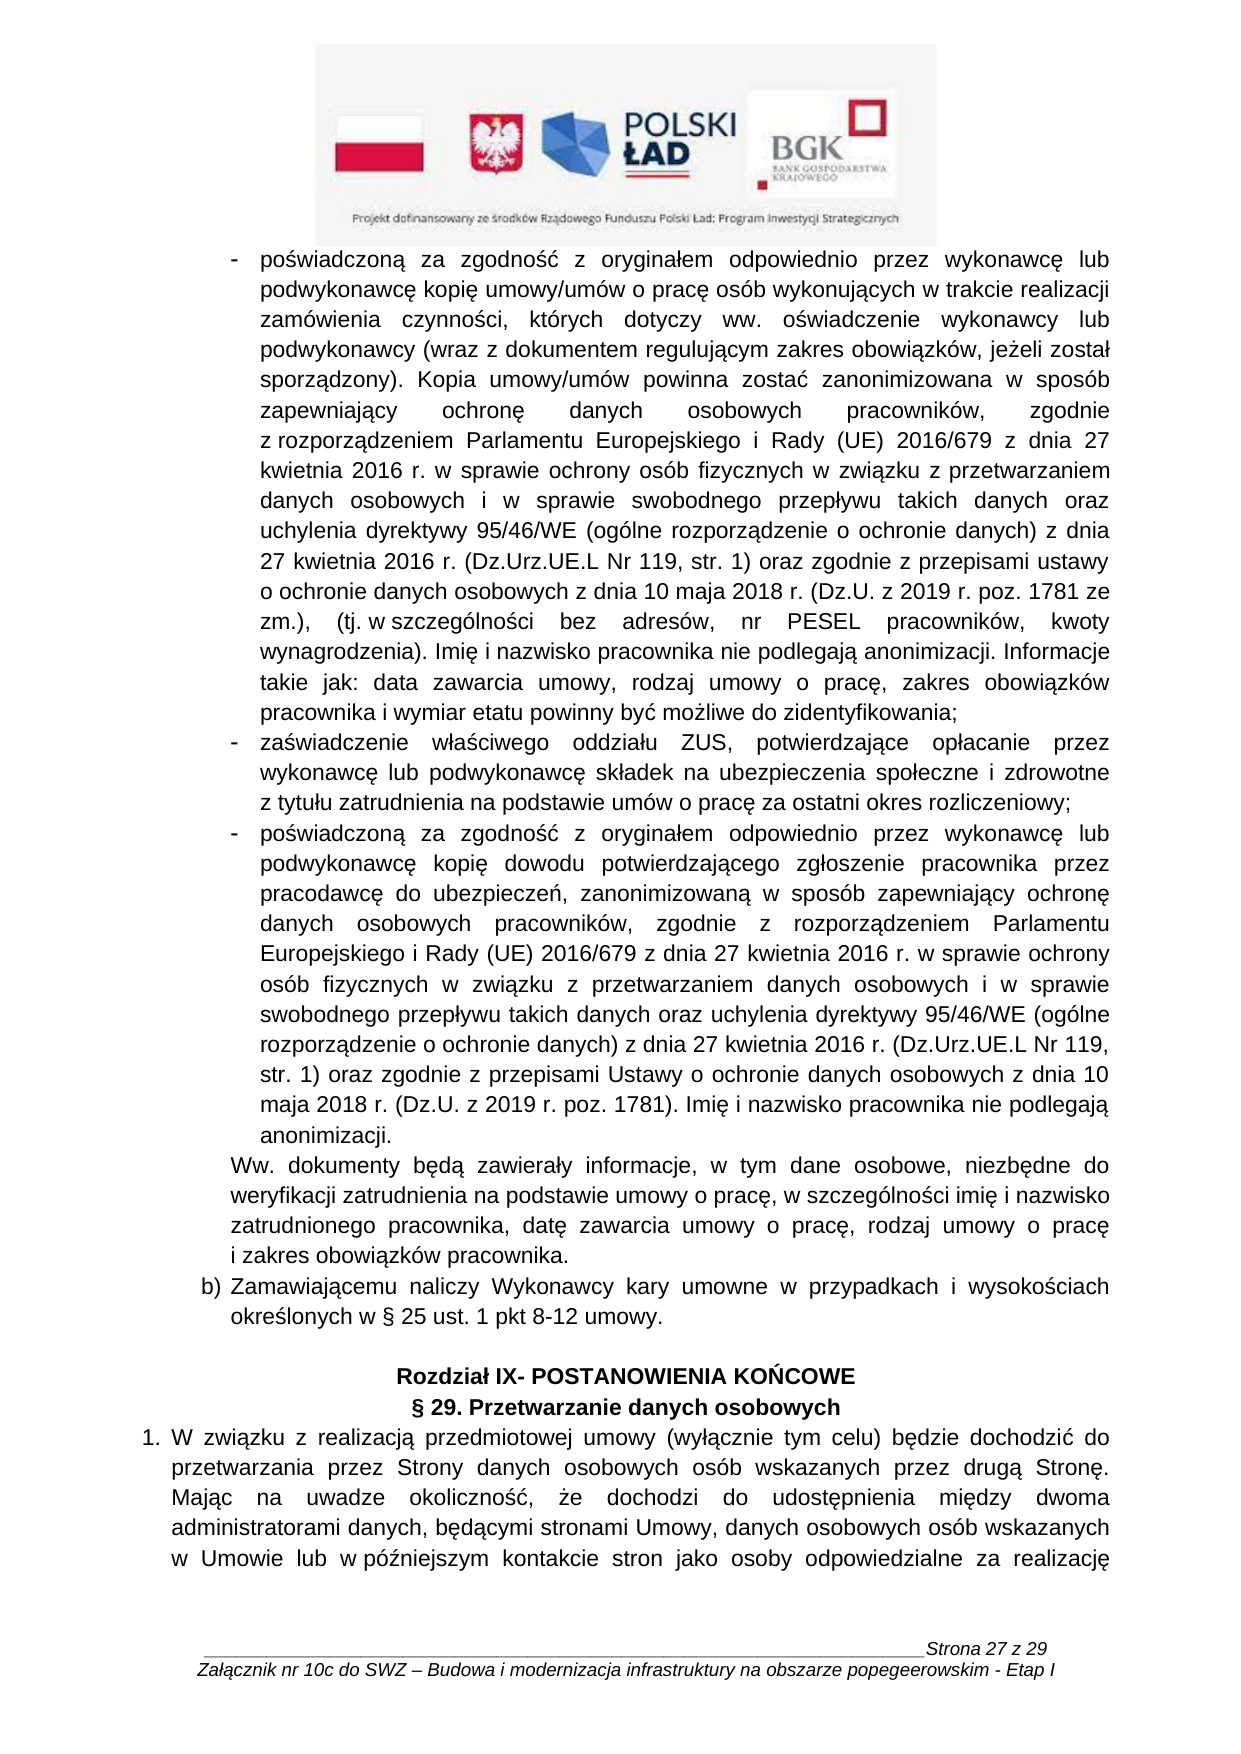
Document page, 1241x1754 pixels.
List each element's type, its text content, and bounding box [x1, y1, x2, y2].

list zaświadczenie właściwego oddziału ZUS, potwierdzające opłacanie przez wykonawcę lub podwykonawcę składek na ubezpieczenia społeczne i zdrowotne z tytułu zatrudnienia na podstawie umów o pracę za ostatni okres rozliczeniowy; [230, 729, 1110, 816]
list poświadczoną za zgodność z oryginałem odpowiednio przez wykonawcę lub podwykonawcę kopię dowodu potwierdzającego zgłoszenie pracownika przez pracodawcę do ubezpieczeń, zanonimizowaną w sposób zapewniający ochronę danych osobowych pracowników, zgodnie z rozporządzeniem Parlamentu Europejskiego i Rady (UE) 2016/679 z dnia 27 kwietnia 2016 r. w sprawie ochrony osób fizycznych w związku z przetwarzaniem danych osobowych i w sprawie swobodnego przepływu takich danych oraz uchylenia dyrektywy 95/46/WE (ogólne rozporządzenie o ochronie danych) z dnia 27 kwietnia 2016 r. (Dz.Urz.UE.L Nr 119, str. 1) oraz zgodnie z przepisami Ustawy o ochronie danych osobowych z dnia 10 maja 2018 r. (Dz.U. z 2019 r. poz. 1781). Imię i nazwisko pracownika nie podlegają anonimizacji. [230, 819, 1110, 1148]
picture [315, 44, 937, 246]
text § 29. Przetwarzanie danych osobowych [142, 1393, 1110, 1420]
subtitle Rozdział IX- POSTANOWIENIA KOŃCOWE [142, 1363, 1110, 1389]
list Zamawiającemu naliczy Wykonawcy kary umowne w przypadkach i wysokościach określonych w § 25 ust. 1 pkt 8-12 umowy. [201, 1273, 1110, 1329]
text Ww. dokumenty będą zawierały informacje, w tym dane osobowe, niezbędne do weryfikacji zatrudnienia na podstawie umowy o pracę, w szczególności imię i nazwisko zatrudnionego pracownika, datę zawarcia umowy o pracę, rodzaj umowy o pracę i zakres obowiązków pracownika. [230, 1152, 1110, 1269]
list poświadczoną za zgodność z oryginałem odpowiednio przez wykonawcę lub podwykonawcę kopię umowy/umów o pracę osób wykonujących w trakcie realizacji zamówienia czynności, których dotyczy ww. oświadczenie wykonawcy lub podwykonawcy (wraz z dokumentem regulującym zakres obowiązków, jeżeli został sporządzony). Kopia umowy/umów powinna zostać zanonimizowana w sposób zapewniający ochronę danych osobowych pracowników, zgodnie z rozporządzeniem Parlamentu Europejskiego i Rady (UE) 2016/679 z dnia 27 kwietnia 2016 r. w sprawie ochrony osób fizycznych w związku z przetwarzaniem danych osobowych i w sprawie swobodnego przepływu takich danych oraz uchylenia dyrektywy 95/46/WE (ogólne rozporządzenie o ochronie danych) z dnia 27 kwietnia 2016 r. (Dz.Urz.UE.L Nr 119, str. 1) oraz zgodnie z przepisami ustawy o ochronie danych osobowych z dnia 10 maja 2018 r. (Dz.U. z 2019 r. poz. 1781 ze zm.), (tj. w szczególności bez adresów, nr PESEL pracowników, kwoty wynagrodzenia). Imię i nazwisko pracownika nie podlegają anonimizacji. Informacje takie jak: data zawarcia umowy, rodzaj umowy o pracę, zakres obowiązków pracownika i wymiar etatu powinny być możliwe do zidentyfikowania; [230, 246, 1110, 725]
